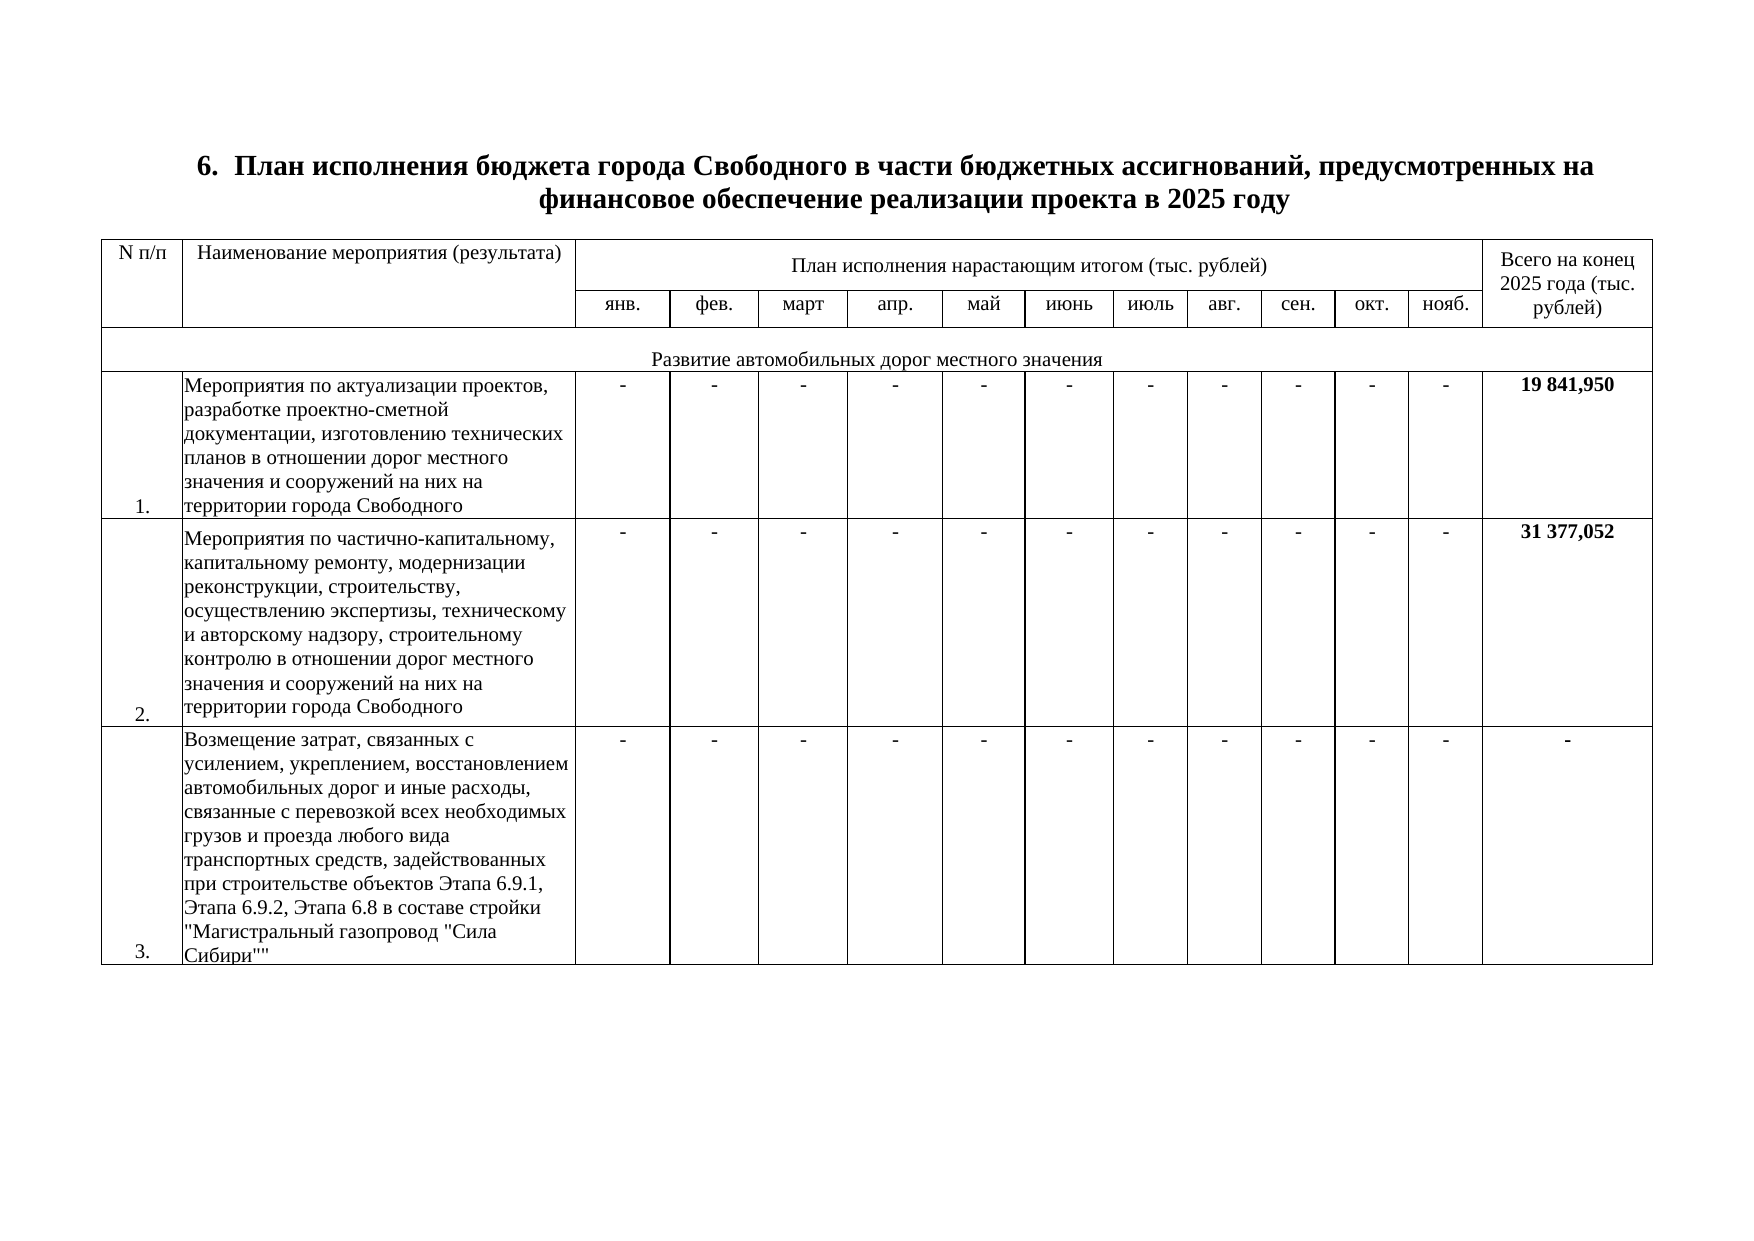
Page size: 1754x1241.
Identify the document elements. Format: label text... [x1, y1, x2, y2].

table_cell - [1336, 727, 1408, 963]
table_cell - [1336, 372, 1408, 518]
table_cell Возмещение затрат, связанных с усилением, укреплением, восстановлением автомобильных дорог и иные расходы, связанные с перевозкой всех необходимых грузов и проезда любого вида транспортных средств, задействованных при строительстве объектов Этапа 6.9.1, Этапа 6.9.2, Этапа 6.8 в составе стройки "Магистральный газопровод "Сила Сибири"" [183, 727, 575, 963]
table_cell - [1114, 372, 1187, 518]
table_cell - [1409, 519, 1482, 726]
table_cell - [759, 372, 847, 518]
table_cell июль [1114, 291, 1187, 327]
table_cell - [1409, 372, 1482, 518]
table_cell - [943, 519, 1024, 726]
table_cell - [1188, 372, 1261, 518]
table_cell - [1188, 727, 1261, 963]
table_cell - [848, 727, 942, 963]
table_cell - [576, 372, 669, 518]
list План исполнения бюджета города Свободного в части бюджетных ассигнований, предусмотренных на финансовое обеспечение реализации проекта в 2025 году [126, 148, 1665, 215]
table_cell - [1262, 519, 1334, 726]
table_cell - [671, 727, 758, 963]
table_cell 19 841,950 [1483, 372, 1652, 518]
table_cell янв. [576, 291, 669, 327]
table_cell - [671, 372, 758, 518]
table_cell - [1483, 727, 1652, 963]
table_cell - [848, 372, 942, 518]
table_cell Мероприятия по частично-капитальному, капитальному ремонту, модернизации реконструкции, строительству, осуществлению экспертизы, техническому и авторскому надзору, строительному контролю в отношении дорог местного значения и сооружений на них на территории города Свободного [183, 519, 575, 726]
table_cell 1. [102, 372, 182, 518]
table_cell - [943, 727, 1024, 963]
table_cell - [1262, 727, 1334, 963]
table_cell - [671, 519, 758, 726]
table_cell - [1114, 727, 1187, 963]
table_cell сен. [1262, 291, 1334, 327]
table_header Всего на конец 2025 года (тыс. рублей) [1483, 240, 1652, 327]
table_cell 3. [102, 727, 182, 963]
table_cell - [576, 519, 669, 726]
table_cell - [759, 727, 847, 963]
table_cell Развитие автомобильных дорог местного значения [102, 328, 1652, 371]
table_header План исполнения нарастающим итогом (тыс. рублей) [576, 240, 1482, 290]
table_cell - [759, 519, 847, 726]
table_header N п/п [102, 240, 182, 327]
table_cell май [943, 291, 1024, 327]
table_cell - [1262, 372, 1334, 518]
table_cell нояб. [1409, 291, 1482, 327]
table_cell 2. [102, 519, 182, 726]
table_cell фев. [671, 291, 758, 327]
table_cell Мероприятия по актуализации проектов, разработке проектно-сметной документации, изготовлению технических планов в отношении дорог местного значения и сооружений на них на территории города Свободного [183, 372, 575, 518]
table_cell - [1336, 519, 1408, 726]
table_header Наименование мероприятия (результата) [183, 240, 575, 327]
table_cell авг. [1188, 291, 1261, 327]
table_cell - [576, 727, 669, 963]
table_cell - [943, 372, 1024, 518]
table_cell - [1114, 519, 1187, 726]
table_cell июнь [1026, 291, 1113, 327]
table_cell - [1409, 727, 1482, 963]
table_cell - [1026, 519, 1113, 726]
table_cell - [1026, 727, 1113, 963]
table_cell окт. [1336, 291, 1408, 327]
table_cell март [759, 291, 847, 327]
table_cell - [848, 519, 942, 726]
table_cell апр. [848, 291, 942, 327]
table_cell - [1026, 372, 1113, 518]
table_cell 31 377,052 [1483, 519, 1652, 726]
table_cell - [1188, 519, 1261, 726]
